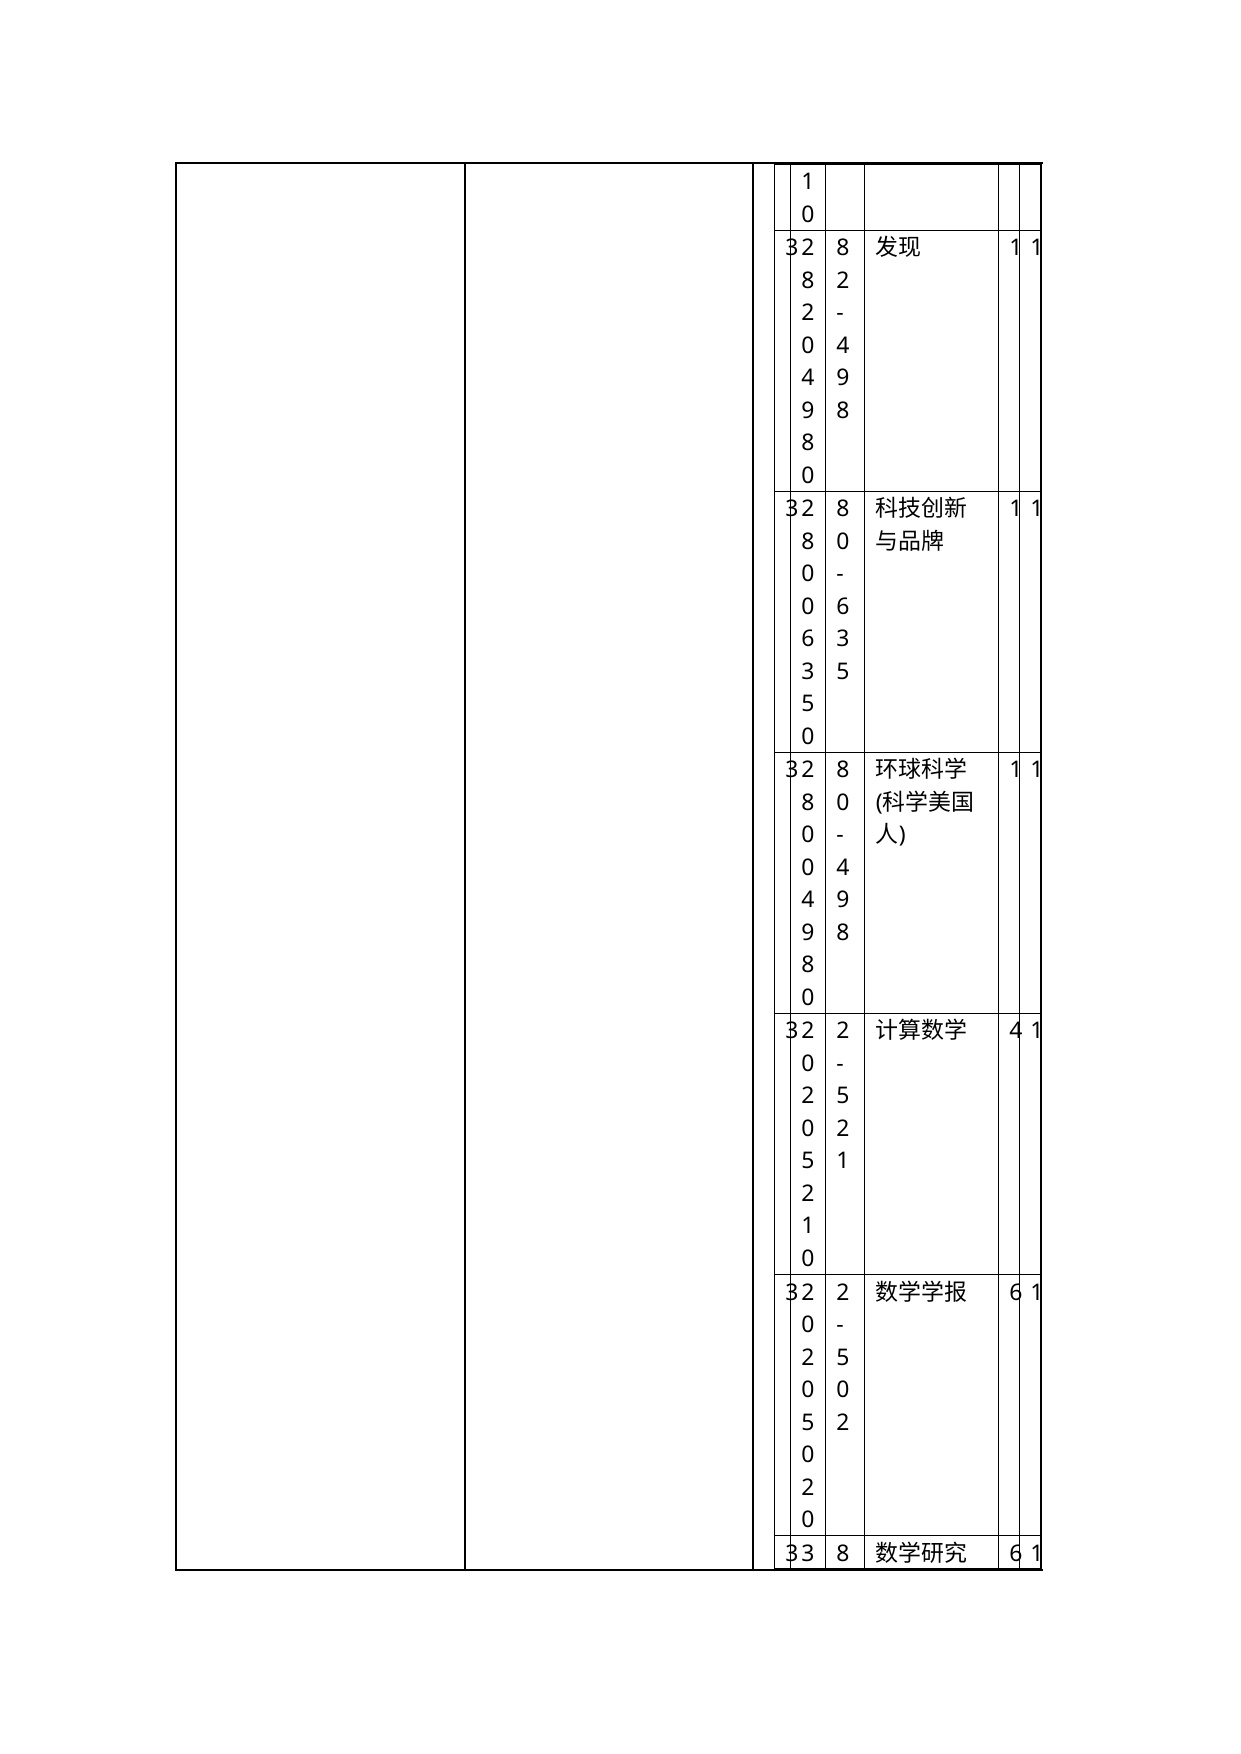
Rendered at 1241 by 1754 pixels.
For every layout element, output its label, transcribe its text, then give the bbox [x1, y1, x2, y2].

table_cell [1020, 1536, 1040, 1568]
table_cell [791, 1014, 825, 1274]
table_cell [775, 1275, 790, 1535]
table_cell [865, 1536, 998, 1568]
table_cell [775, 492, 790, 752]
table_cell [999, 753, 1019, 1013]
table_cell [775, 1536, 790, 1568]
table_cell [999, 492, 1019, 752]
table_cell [865, 1275, 998, 1535]
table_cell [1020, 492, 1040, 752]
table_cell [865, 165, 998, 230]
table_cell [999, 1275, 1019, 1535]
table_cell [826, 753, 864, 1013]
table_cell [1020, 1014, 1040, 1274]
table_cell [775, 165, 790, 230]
table_cell 1 [466, 164, 752, 1569]
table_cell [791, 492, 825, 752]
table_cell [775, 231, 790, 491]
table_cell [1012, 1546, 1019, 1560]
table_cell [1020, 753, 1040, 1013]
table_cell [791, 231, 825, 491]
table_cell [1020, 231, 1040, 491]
table_cell [177, 164, 464, 1569]
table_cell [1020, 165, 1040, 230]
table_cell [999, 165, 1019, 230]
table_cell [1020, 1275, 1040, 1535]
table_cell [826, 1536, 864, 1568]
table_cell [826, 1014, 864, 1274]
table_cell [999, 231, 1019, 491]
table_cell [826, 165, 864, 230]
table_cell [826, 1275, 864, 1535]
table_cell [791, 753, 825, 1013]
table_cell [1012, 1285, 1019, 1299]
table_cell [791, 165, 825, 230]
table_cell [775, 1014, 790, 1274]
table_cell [865, 231, 998, 491]
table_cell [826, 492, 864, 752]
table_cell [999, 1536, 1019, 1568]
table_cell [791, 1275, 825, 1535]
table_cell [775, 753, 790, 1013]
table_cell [754, 164, 774, 1569]
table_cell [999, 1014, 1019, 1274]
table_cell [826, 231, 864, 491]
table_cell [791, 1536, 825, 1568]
